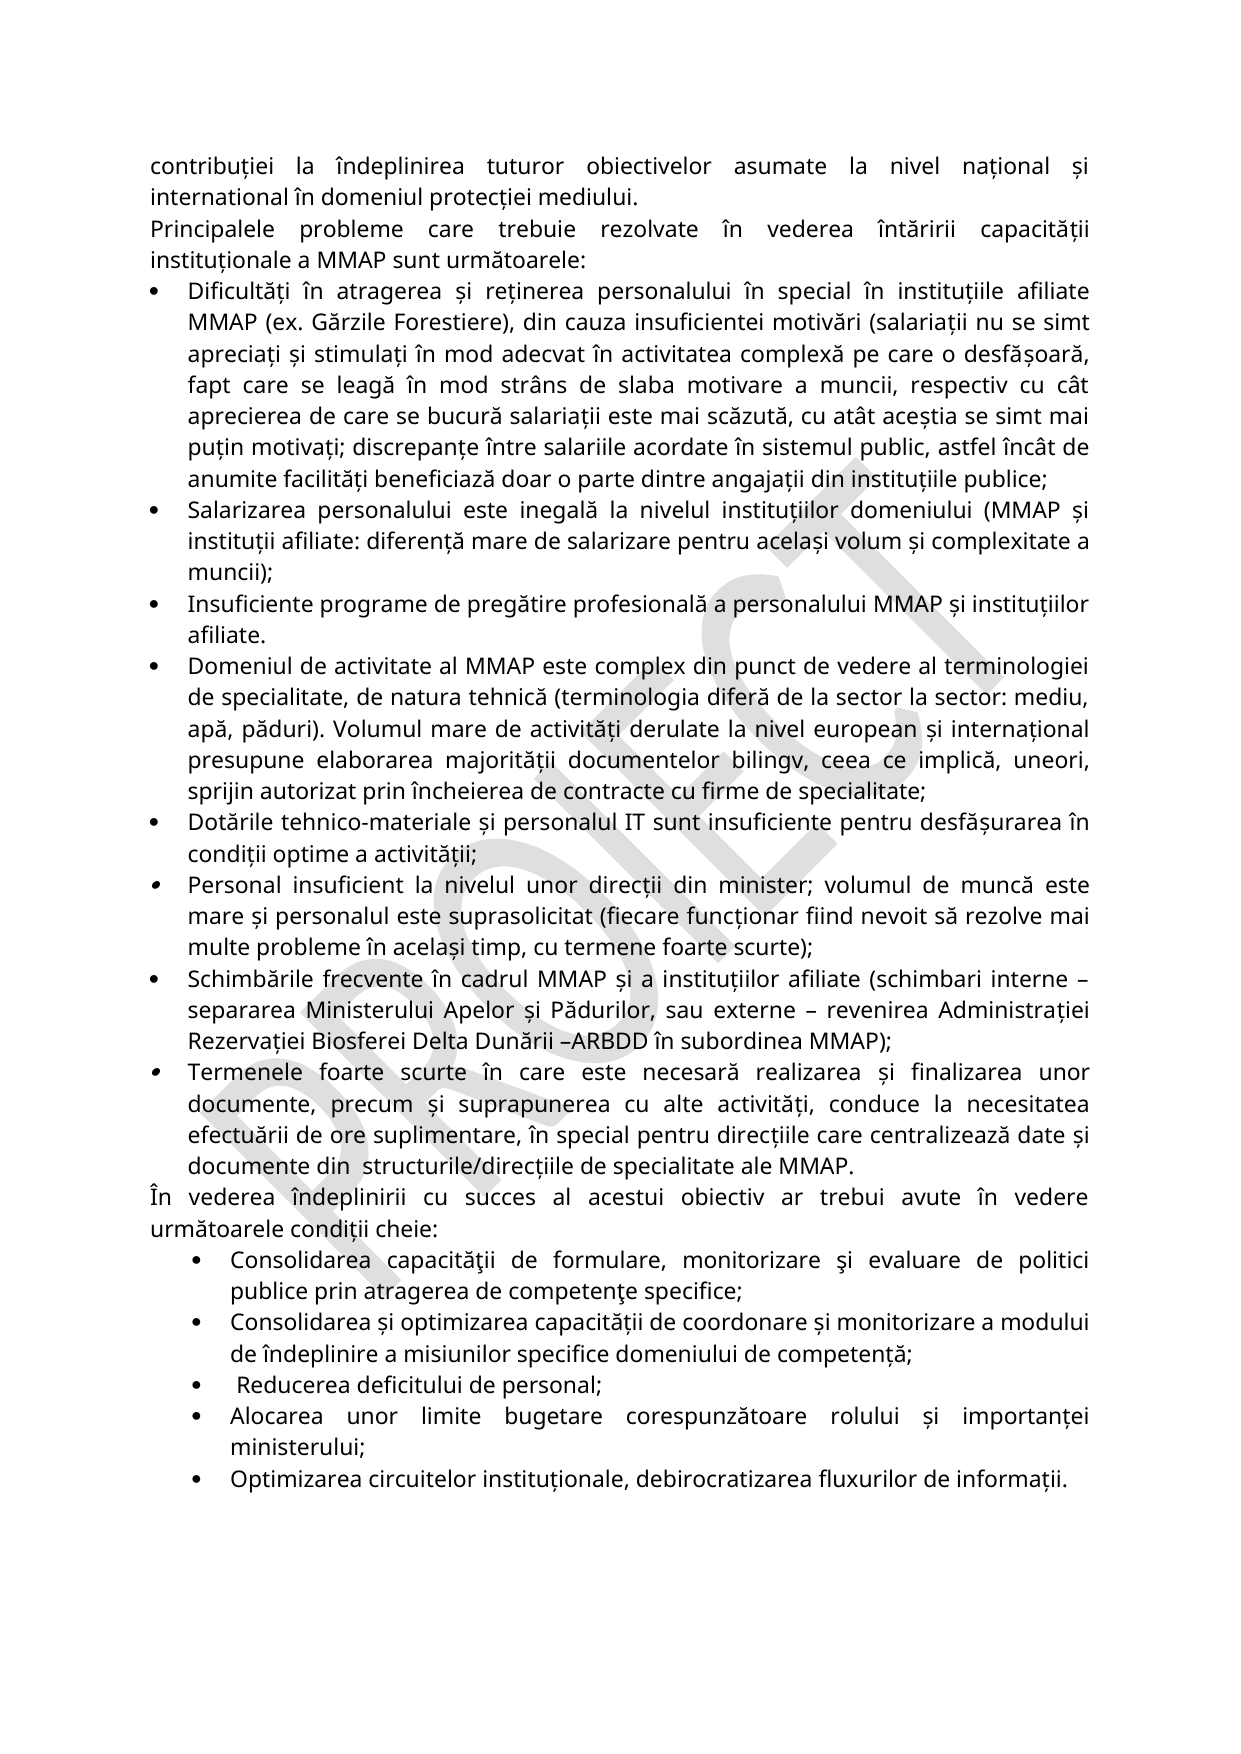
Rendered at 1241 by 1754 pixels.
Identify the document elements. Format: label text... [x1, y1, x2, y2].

list Personal insuficient la nivelul unor direcţii din minister; volumul de muncă este mare şi personalul este suprasolicitat (fiecare funcţionar fiind nevoit să rezolve mai multe probleme în acelaşi timp, cu termene foarte scurte); [150, 869, 1090, 962]
list Salarizarea personalului este inegală la nivelul instituțiilor domeniului (MMAP și instituții afiliate: diferenţă mare de salarizare pentru acelaşi volum și complexitate a muncii); [150, 494, 1090, 587]
text În vederea îndeplinirii cu succes al acestui obiectiv ar trebui avute în vedere următoarele condiții cheie: [150, 1181, 1090, 1244]
list Alocarea unor limite bugetare corespunzătoare rolului și importanței ministerului; [192, 1400, 1090, 1462]
list Dotările tehnico-materiale și personalul IT sunt insuficiente pentru desfăşurarea în condiţii optime a activităţii; [150, 806, 1090, 869]
list Optimizarea circuitelor instituționale, debirocratizarea fluxurilor de informații. [192, 1462, 1090, 1494]
list Consolidarea capacităţii de formulare, monitorizare şi evaluare de politici publice prin atragerea de competenţe specifice; [192, 1244, 1090, 1306]
text Principalele probleme care trebuie rezolvate în vederea întăririi capacităţii instituţionale a MMAP sunt următoarele: [150, 212, 1090, 275]
list Schimbările frecvente în cadrul MMAP și a instituțiilor afiliate (schimbari interne – separarea Ministerului Apelor și Pădurilor, sau externe – revenirea Administraţiei Rezervaţiei Biosferei Delta Dunării –ARBDD în subordinea MMAP); [150, 962, 1090, 1056]
list Insuficiente programe de pregătire profesională a personalului MMAP și instituțiilor afiliate. [150, 587, 1090, 650]
list Domeniul de activitate al MMAP este complex din punct de vedere al terminologiei de specialitate, de natura tehnică (terminologia diferă de la sector la sector: mediu, apă, păduri). Volumul mare de activităţi derulate la nivel european şi internaţional presupune elaborarea majorităţii documentelor bilingv, ceea ce implică, uneori, sprijin autorizat prin încheierea de contracte cu firme de specialitate; [150, 650, 1090, 806]
list Consolidarea și optimizarea capacității de coordonare și monitorizare a modului de îndeplinire a misiunilor specifice domeniului de competență; [192, 1306, 1090, 1369]
list Dificultăţi în atragerea şi reţinerea personalului în special în instituțiile afiliate MMAP (ex. Gărzile Forestiere), din cauza insuficientei motivări (salariaţii nu se simt apreciaţi și stimulați în mod adecvat în activitatea complexă pe care o desfăşoară, fapt care se leagă în mod strâns de slaba motivare a muncii, respectiv cu cât aprecierea de care se bucură salariaţii este mai scăzută, cu atât aceştia se simt mai puţin motivaţi; discrepanţe între salariile acordate în sistemul public, astfel încât de anumite facilităţi beneficiază doar o parte dintre angajaţii din instituţiile publice; [150, 275, 1090, 494]
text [150, 150, 1090, 212]
list Termenele foarte scurte în care este necesară realizarea şi finalizarea unor documente, precum şi suprapunerea cu alte activităţi, conduce la necesitatea efectuării de ore suplimentare, în special pentru direcţiile care centralizează date şi documente din structurile/direcţiile de specialitate ale MMAP. [150, 1056, 1090, 1181]
list Reducerea deficitului de personal; [192, 1369, 1090, 1400]
